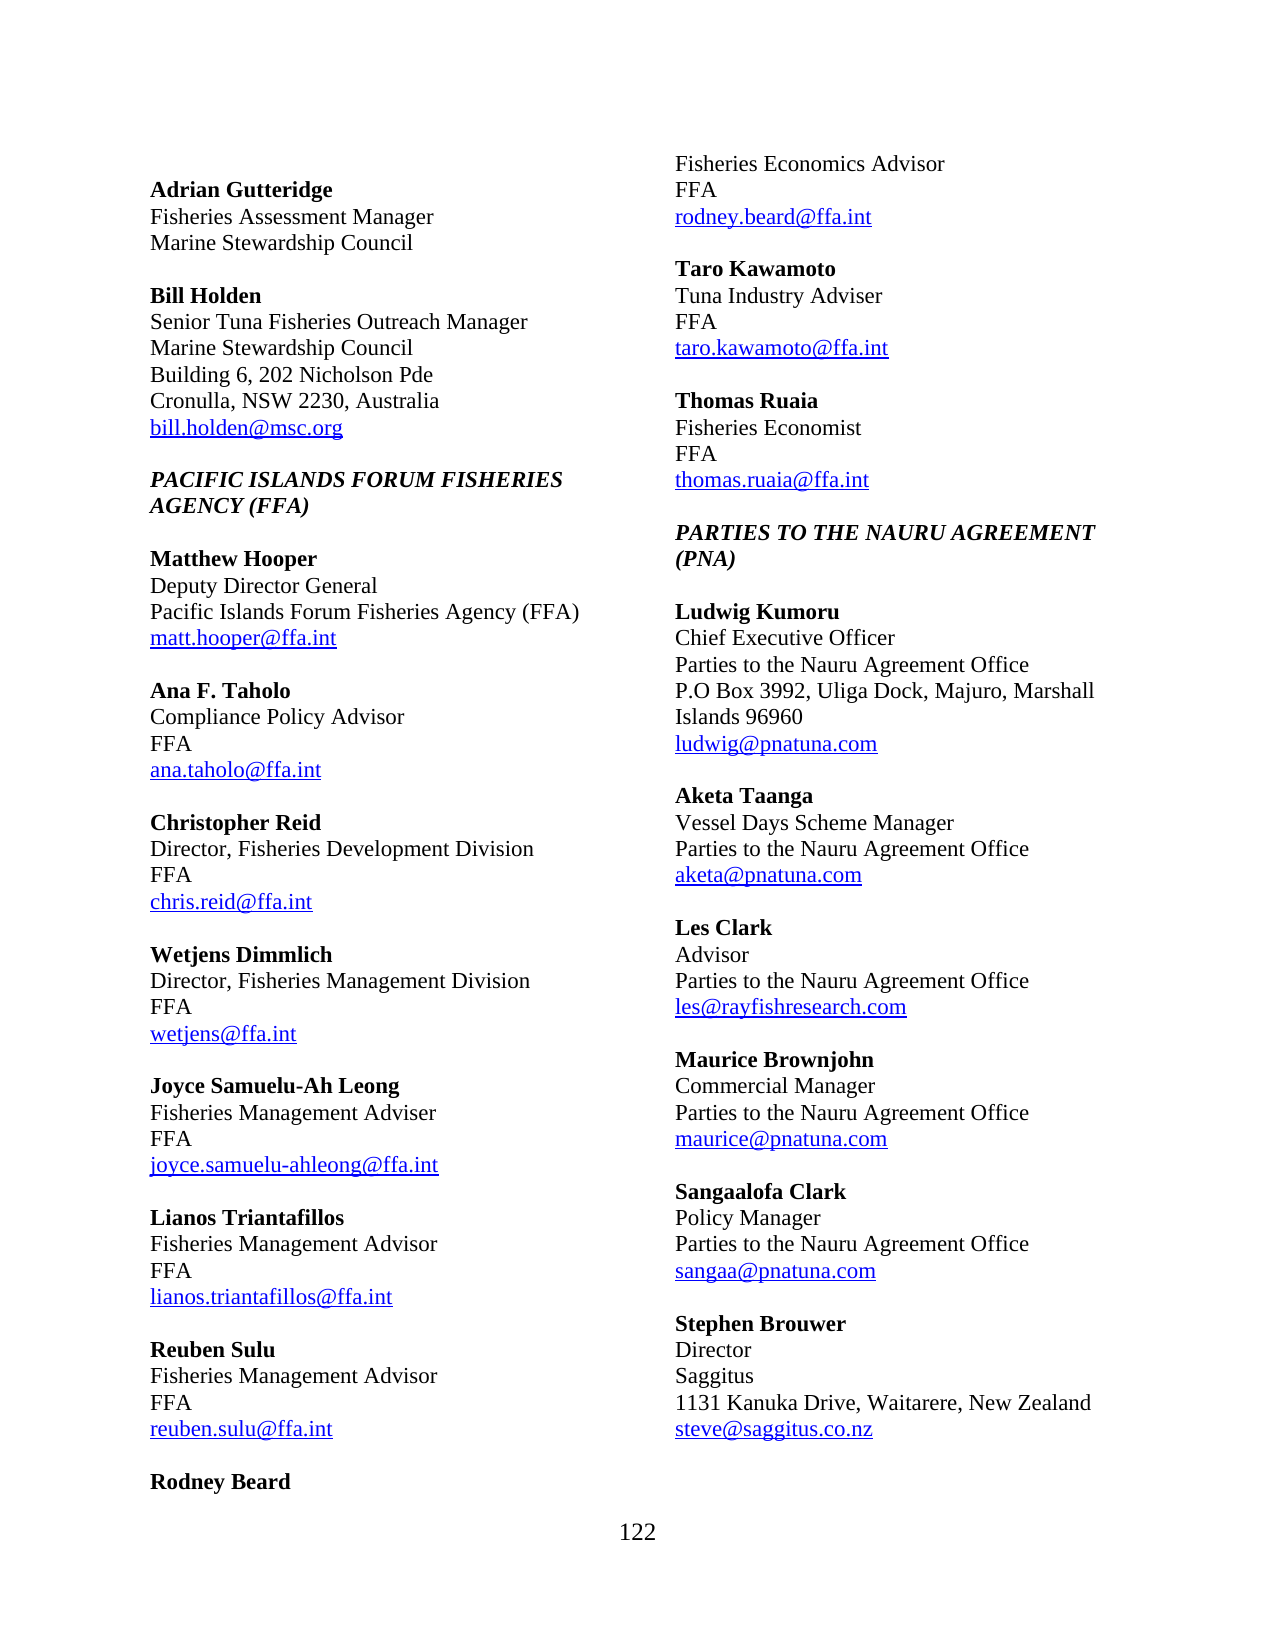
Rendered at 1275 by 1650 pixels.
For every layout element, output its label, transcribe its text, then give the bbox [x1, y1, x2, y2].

text lianos.triantafillos@ffa.int [150, 1283, 600, 1309]
text Commercial Manager [675, 1072, 1125, 1099]
text Marine Stewardship Council [150, 334, 600, 361]
text Vessel Days Scheme Manager [675, 809, 1125, 835]
text Stephen Brouwer [675, 1309, 1125, 1336]
text Adrian Gutteridge [150, 176, 600, 203]
text reuben.sulu@ffa.int [150, 1415, 600, 1441]
text bill.holden@msc.org [150, 413, 600, 440]
text FFA [150, 1389, 600, 1415]
text Pacific Islands Forum Fisheries Agency (FFA) [150, 598, 600, 624]
text Ludwig Kumoru [675, 598, 1125, 624]
text Ana F. Taholo [150, 677, 600, 703]
text Parties to the Nauru Agreement Office [675, 1231, 1125, 1257]
text maurice@pnatuna.com [675, 1125, 1125, 1151]
text chris.reid@ffa.int [150, 888, 600, 914]
text Parties to the Nauru Agreement (PNA) [675, 519, 1125, 572]
text Marine Stewardship Council [150, 229, 600, 255]
text FFA [150, 993, 600, 1020]
text Parties to the Nauru Agreement Office [675, 835, 1125, 862]
text Senior Tuna Fisheries Outreach Manager [150, 308, 600, 334]
text P.O Box 3992, Uliga Dock, Majuro, Marshall Islands 96960 [675, 677, 1125, 730]
text Matthew Hooper [150, 545, 600, 572]
text Lianos Triantafillos [150, 1204, 600, 1231]
text FFA [675, 176, 1125, 203]
text Director, Fisheries Management Division [150, 967, 600, 993]
text FFA [675, 308, 1125, 334]
text aketa@pnatuna.com [675, 862, 1125, 888]
text Fisheries Economist [675, 413, 1125, 440]
text Sangaalofa Clark [675, 1178, 1125, 1204]
text Reuben Sulu [150, 1336, 600, 1362]
text Fisheries Management Advisor [150, 1231, 600, 1257]
text Saggitus [675, 1362, 1125, 1389]
text Les Clark [675, 914, 1125, 941]
text ana.taholo@ffa.int [150, 756, 600, 782]
text FFA [150, 862, 600, 888]
text Cronulla, NSW 2230, Australia [150, 387, 600, 413]
text Pacific Islands Forum Fisheries Agency (FFA) [150, 466, 600, 519]
text joyce.samuelu-ahleong@ffa.int [150, 1151, 600, 1178]
text Deputy Director General [150, 572, 600, 598]
text thomas.ruaia@ffa.int [675, 466, 1125, 493]
text Parties to the Nauru Agreement Office [675, 967, 1125, 993]
text Policy Manager [675, 1204, 1125, 1231]
text Taro Kawamoto [675, 255, 1125, 282]
text Director [675, 1336, 1125, 1362]
text matt.hooper@ffa.int [150, 624, 600, 651]
text steve@saggitus.co.nz [675, 1415, 1125, 1441]
text Bill Holden [150, 282, 600, 308]
text Aketa Taanga [675, 782, 1125, 809]
text FFA [150, 1125, 600, 1151]
text Fisheries Management Adviser [150, 1099, 600, 1125]
text Maurice Brownjohn [675, 1046, 1125, 1072]
text Rodney Beard [150, 1468, 600, 1494]
text ludwig@pnatuna.com [675, 730, 1125, 756]
text FFA [150, 1257, 600, 1283]
text Director, Fisheries Development Division [150, 835, 600, 862]
text Fisheries Economics Advisor [675, 150, 1125, 176]
text Fisheries Management Advisor [150, 1362, 600, 1389]
text Compliance Policy Advisor [150, 703, 600, 730]
text Building 6, 202 Nicholson Pde [150, 361, 600, 387]
text Advisor [675, 941, 1125, 967]
text Thomas Ruaia [675, 387, 1125, 413]
text les@rayfishresearch.com [675, 993, 1125, 1020]
text Chief Executive Officer [675, 624, 1125, 651]
text 1131 Kanuka Drive, Waitarere, New Zealand [675, 1389, 1125, 1415]
text Parties to the Nauru Agreement Office [675, 651, 1125, 677]
text wetjens@ffa.int [150, 1020, 600, 1046]
text Tuna Industry Adviser [675, 282, 1125, 308]
text Wetjens Dimmlich [150, 941, 600, 967]
text rodney.beard@ffa.int [675, 203, 1125, 229]
text Parties to the Nauru Agreement Office [675, 1099, 1125, 1125]
text taro.kawamoto@ffa.int [675, 334, 1125, 361]
text FFA [150, 730, 600, 756]
text Fisheries Assessment Manager [150, 203, 600, 229]
text Joyce Samuelu-Ah Leong [150, 1072, 600, 1099]
text FFA [675, 440, 1125, 466]
text sangaa@pnatuna.com [675, 1257, 1125, 1283]
text Christopher Reid [150, 809, 600, 835]
